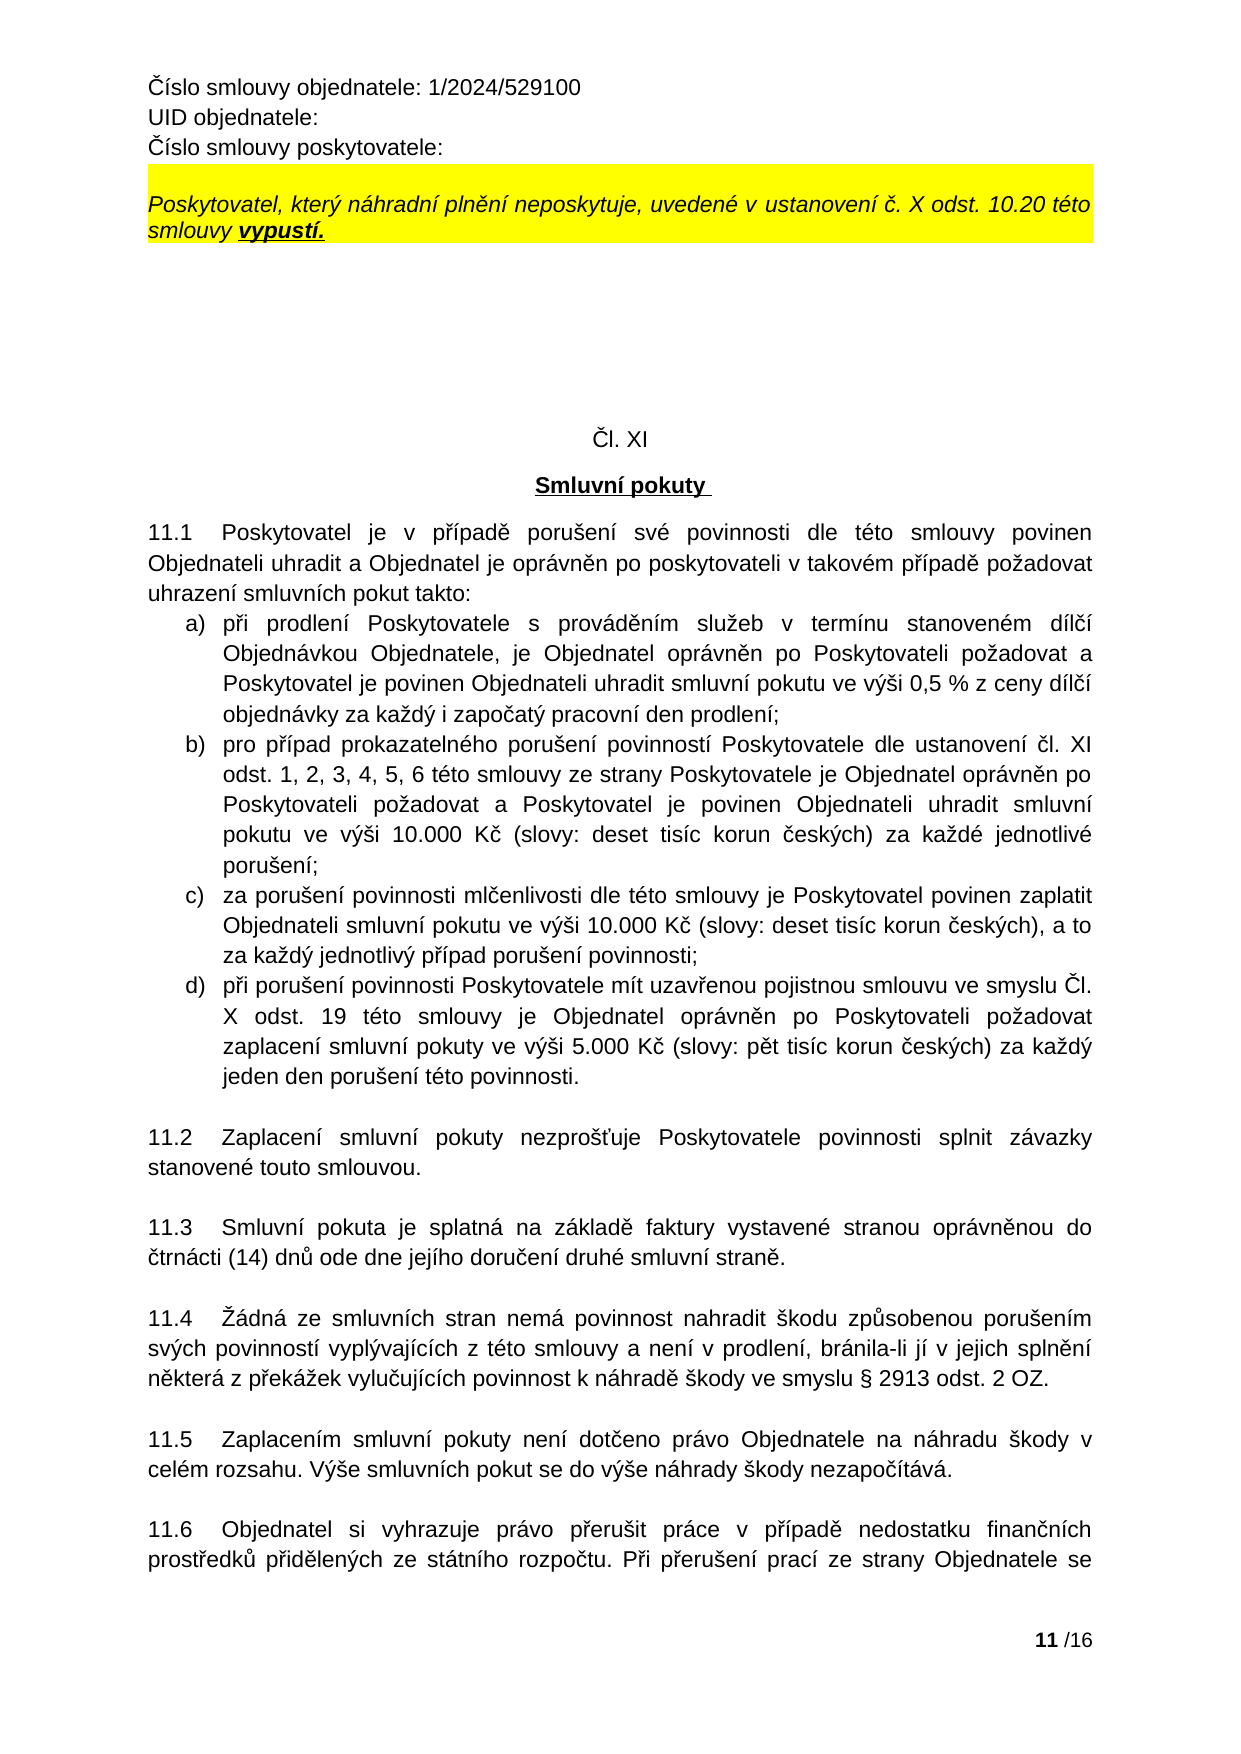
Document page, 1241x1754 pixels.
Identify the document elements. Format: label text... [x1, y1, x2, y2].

list Poskytovatel, který náhradní plnění neposkytuje, uvedené v ustanovení č. X odst. 10.20 této smlouvy vypustí. [148, 191, 1093, 243]
list Žádná ze smluvních stran nemá povinnost nahradit škodu způsobenou porušením svých povinností vyplývajících z této smlouvy a není v prodlení, bránila-li jí v jejich splnění některá z překážek vylučujících povinnost k náhradě škody ve smyslu § 2913 odst. 2 OZ. [148, 1305, 1093, 1392]
text Smluvní pokuty [148, 472, 1093, 499]
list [148, 1516, 1093, 1573]
text Čl. XI [148, 426, 1093, 452]
list pro případ prokazatelného porušení povinností Poskytovatele dle ustanovení čl. XI odst. 1, 2, 3, 4, 5, 6 této smlouvy ze strany Poskytovatele je Objednatel oprávněn po Poskytovateli požadovat a Poskytovatel je povinen Objednateli uhradit smluvní pokutu ve výši 10.000 Kč (slovy: deset tisíc korun českých) za každé jednotlivé porušení; [185, 731, 1093, 878]
list Zaplacení smluvní pokuty nezprošťuje Poskytovatele povinnosti splnit závazky stanovené touto smlouvou. [148, 1123, 1093, 1180]
list Zaplacením smluvní pokuty není dotčeno právo Objednatele na náhradu škody v celém rozsahu. Výše smluvních pokut se do výše náhrady škody nezapočítává. [148, 1426, 1093, 1482]
list při porušení povinnosti Poskytovatele mít uzavřenou pojistnou smlouvu ve smyslu Čl. X odst. 19 této smlouvy je Objednatel oprávněn po Poskytovateli požadovat zaplacení smluvní pokuty ve výši 5.000 Kč (slovy: pět tisíc korun českých) za každý jeden den porušení této povinnosti. [185, 972, 1093, 1089]
list Smluvní pokuta je splatná na základě faktury vystavené stranou oprávněnou do čtrnácti (14) dnů ode dne jejího doručení druhé smluvní straně. [148, 1214, 1093, 1271]
list za porušení povinnosti mlčenlivosti dle této smlouvy je Poskytovatel povinen zaplatit Objednateli smluvní pokutu ve výši 10.000 Kč (slovy: deset tisíc korun českých), a to za každý jednotlivý případ porušení povinnosti; [185, 882, 1093, 969]
list při prodlení Poskytovatele s prováděním služeb v termínu stanoveném dílčí Objednávkou Objednatele, je Objednatel oprávněn po Poskytovateli požadovat a Poskytovatel je povinen Objednateli uhradit smluvní pokutu ve výši 0,5 % z ceny dílčí objednávky za každý i započatý pracovní den prodlení; [185, 610, 1093, 727]
list Poskytovatel je v případě porušení své povinnosti dle této smlouvy povinen Objednateli uhradit a Objednatel je oprávněn po poskytovateli v takovém případě požadovat uhrazení smluvních pokut takto: [148, 519, 1093, 606]
